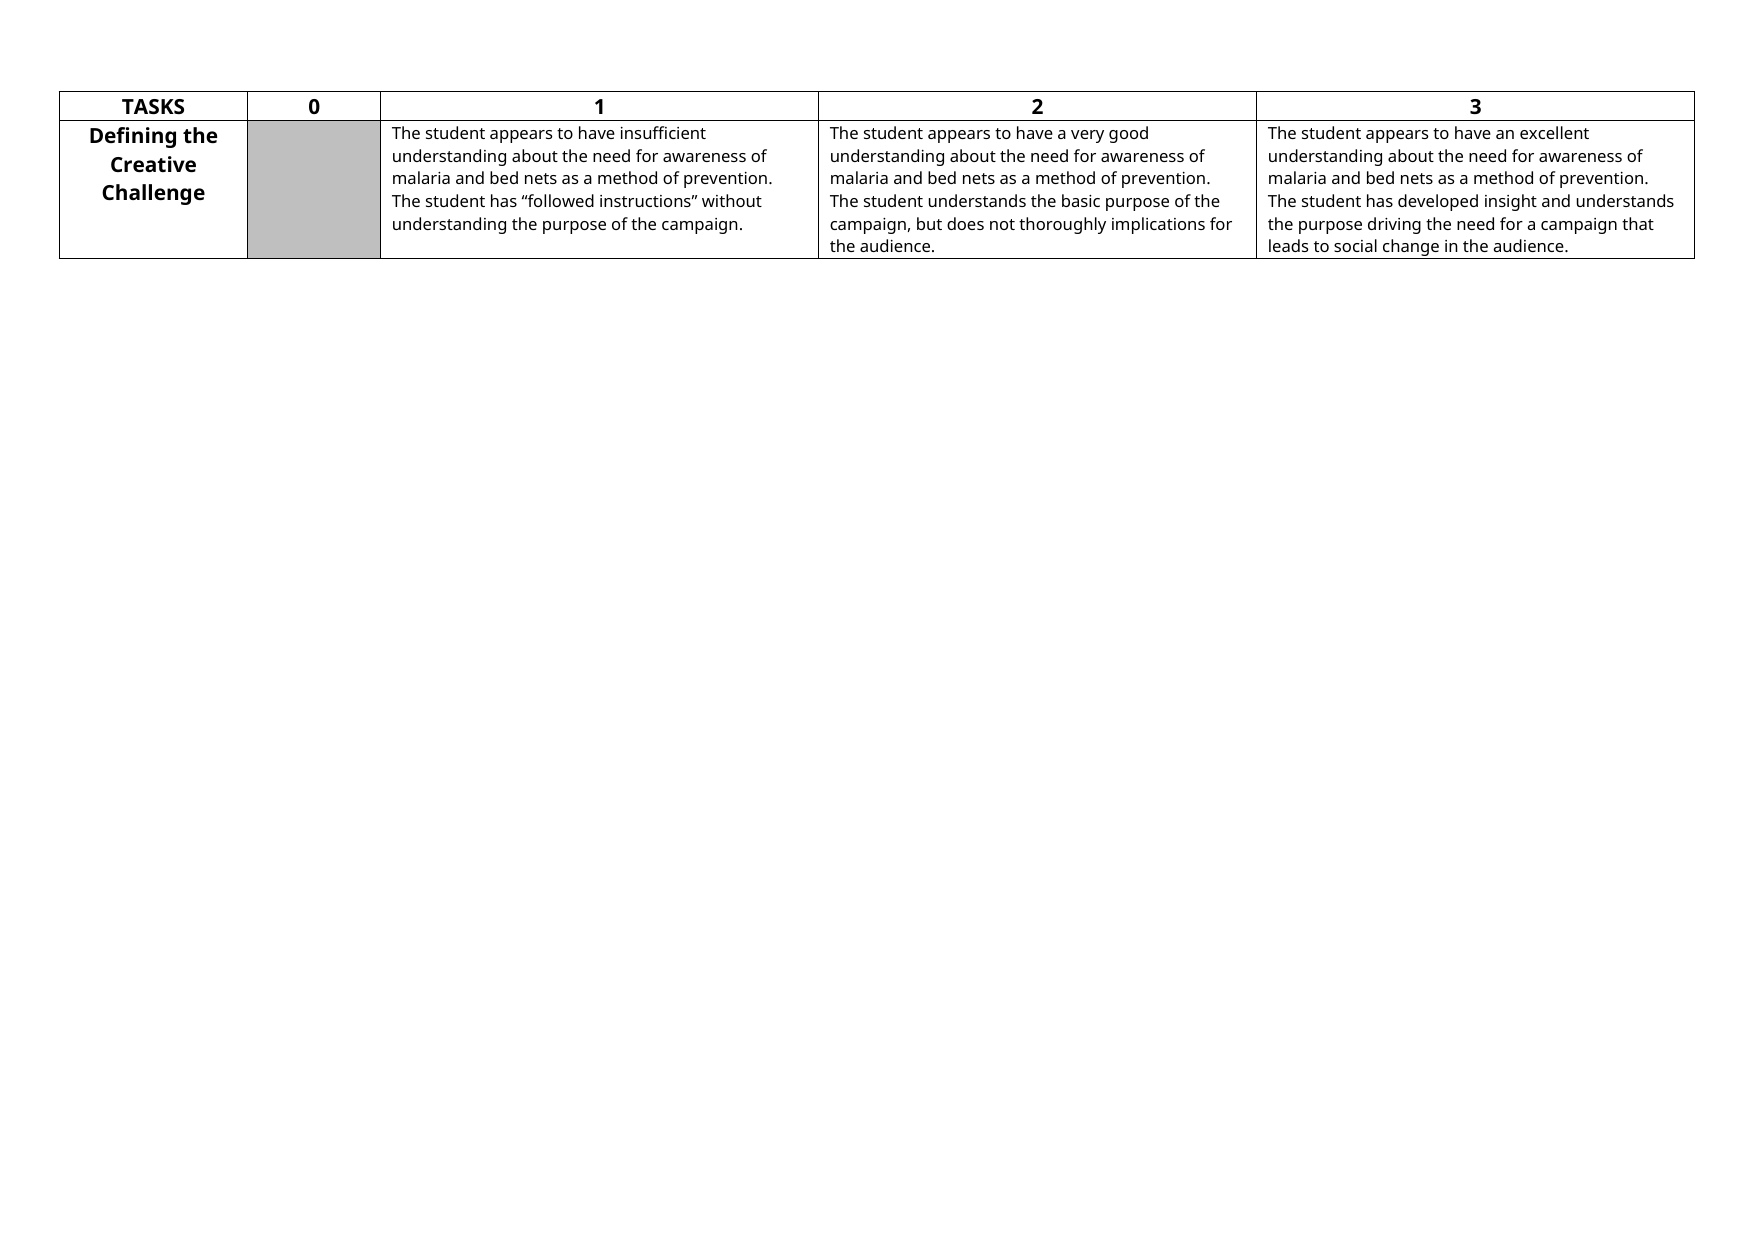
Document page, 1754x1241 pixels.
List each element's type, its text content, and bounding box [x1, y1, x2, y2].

table_header 0 [248, 92, 380, 120]
table_header 2 [819, 92, 1256, 120]
table_cell The student appears to have a very good understanding about the need for awareness of malaria and bed nets as a method of prevention. The student understands the basic purpose of the campaign, but does not thoroughly implications for the audience. [819, 121, 1256, 258]
table_cell The student appears to have insufficient understanding about the need for awareness of malaria and bed nets as a method of prevention. The student has “followed instructions” without understanding the purpose of the campaign. [381, 121, 818, 258]
table_header 1 [381, 92, 818, 120]
table_cell [248, 121, 380, 258]
table_header TASKS [60, 92, 247, 120]
table_header 3 [1257, 92, 1694, 120]
table_cell Defining the Creative Challenge [60, 121, 247, 258]
table_cell The student appears to have an excellent understanding about the need for awareness of malaria and bed nets as a method of prevention. The student has developed insight and understands the purpose driving the need for a campaign that leads to social change in the audience. [1257, 121, 1694, 258]
